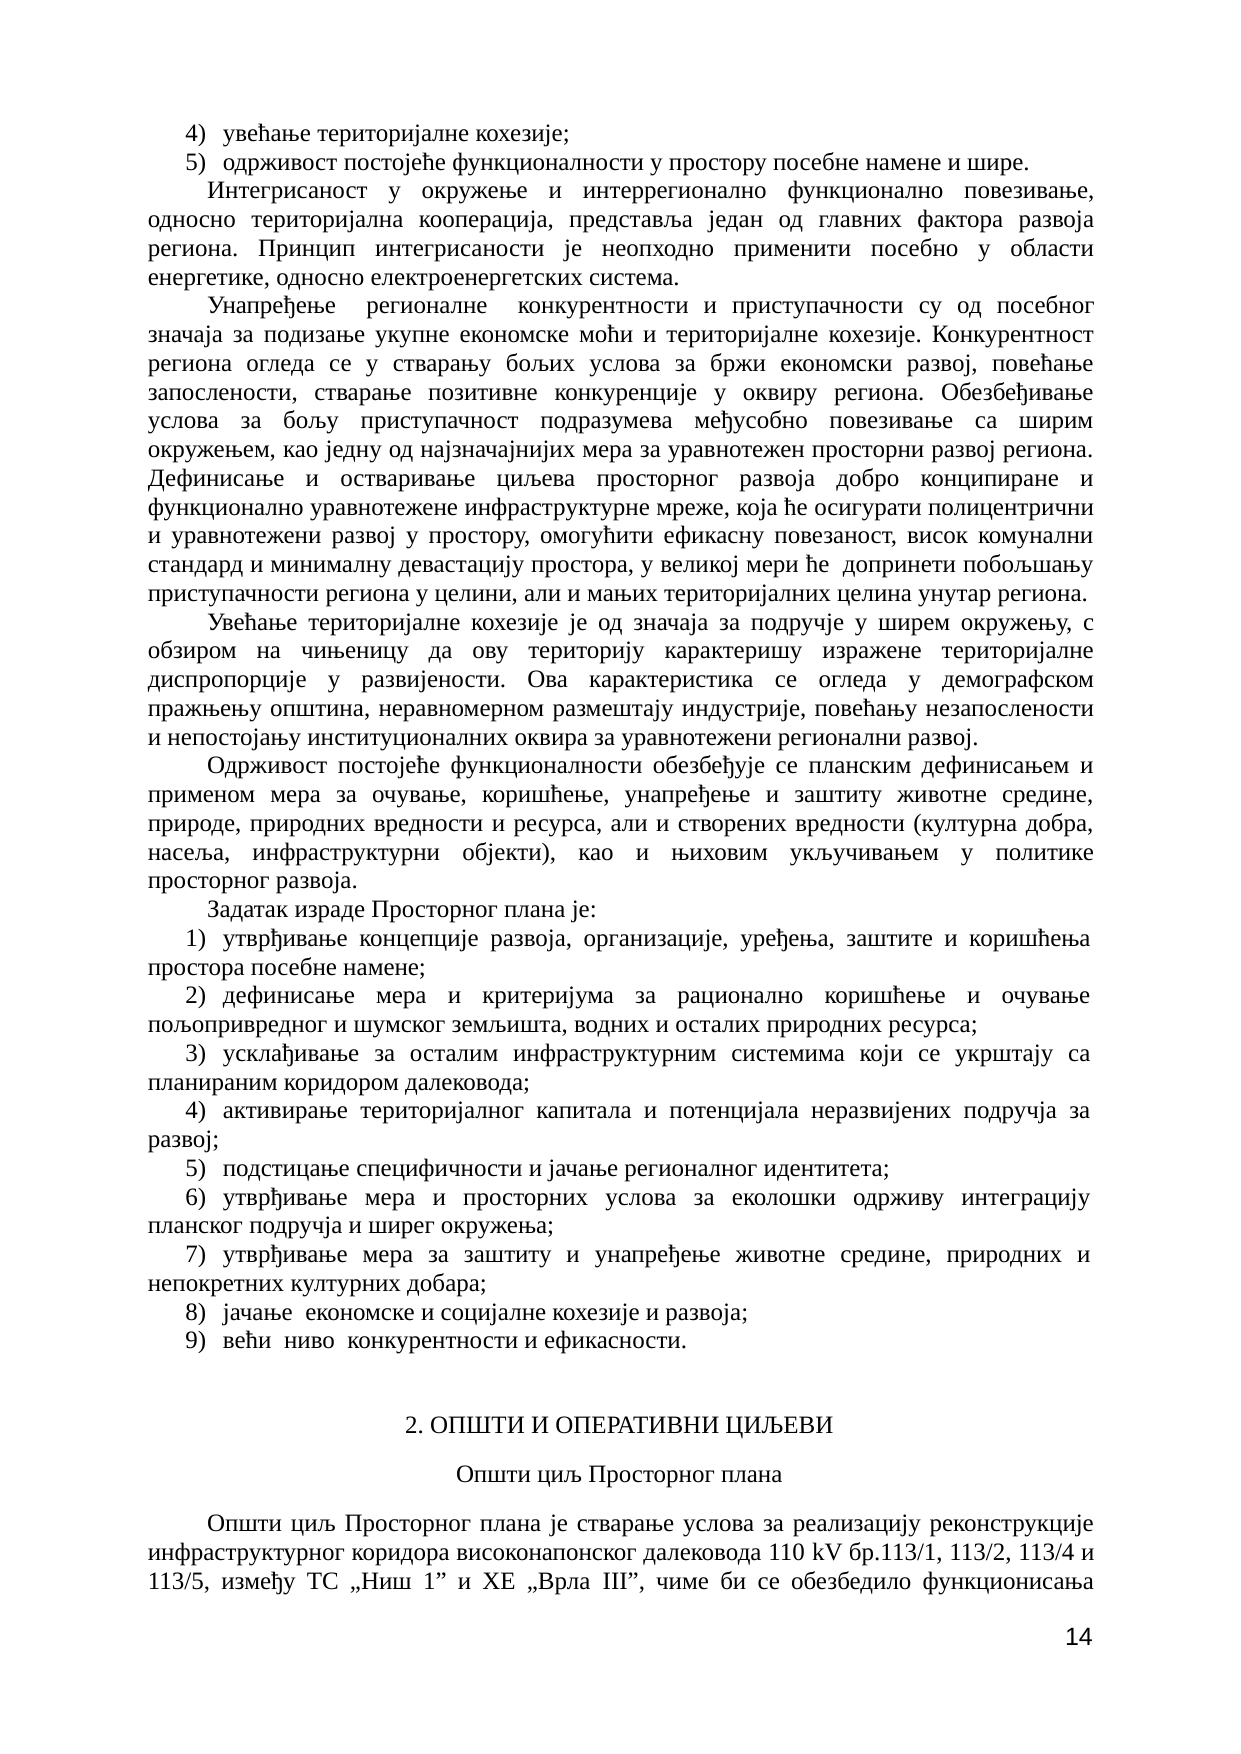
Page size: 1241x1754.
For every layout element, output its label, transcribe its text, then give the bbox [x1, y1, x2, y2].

list већи ниво конкурентности и ефикасности. [185, 1326, 1091, 1354]
text Општи циљ Просторног плана [148, 1459, 1090, 1488]
text Задатак израде Просторног плана је: [148, 894, 1094, 923]
list активирање територијалног капитала и потенцијала неразвијених подручја за развој; [148, 1096, 1091, 1153]
list увећање територијалне кохезије; [185, 118, 1091, 147]
text Интегрисаност у окружење и интеррегионално функционално повезивање, односно територијална кооперација, представља један од главних фактора развоја региона. Принцип интегрисаности је неопходно применити посебно у области енергетике, односно електроенергетских система. [148, 176, 1094, 291]
text 2. ОПШТИ И ОПЕРАТИВНИ ЦИЉЕВИ [148, 1410, 1090, 1439]
text Унапређење регионалне конкурентности и приступачности су од посебног значаја за подизање укупне економске моћи и територијалне кохезије. Конкурентност региона огледа се у стварању бољих услова за бржи економски развој, повећање запослености, стварање позитивне конкуренције у оквиру региона. Обезбеђивање услова за бољу приступачност подразумева међусобно повезивање са ширим окружењем, као једну од најзначајнијих мера за уравнотежен просторни развој региона. Дефинисање и остваривање циљева просторног развоја добро конципиране и функционално уравнотежене инфраструктурне мреже, која ће осигурати полицентрични и уравнотежени развој у простору, омогућити ефикасну повезаност, висок комунални стандард и минималну девастацију простора, у великој мери ће допринети побољшању приступачности региона у целини, али и мањих територијалних целина унутар региона. [148, 291, 1094, 607]
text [148, 1508, 1094, 1595]
list подстицање специфичности и јачање регионалног идентитета; [185, 1153, 1091, 1182]
list утврђивање концепције развоја, организације, уређења, заштите и коришћења простора посебне намене; [148, 923, 1091, 981]
list утврђивање мера и просторних услова за еколошки одрживу интеграцију планског подручја и ширег окружења; [148, 1182, 1091, 1239]
list одрживост постојеће функционалности у простору посебне намене и шире. [185, 147, 1091, 176]
list утврђивање мера за заштиту и унапређење животне средине, природних и непокретних културних добара; [148, 1239, 1091, 1297]
text Увећање територијалне кохезије је од значаја за подручје у ширем окружењу, с обзиром на чињеницу да ову територију карактеришу изражене територијалне диспропорције у развијености. Ова карактеристика се огледа у демографском пражњењу општина, неравномерном размештају индустрије, повећању незапослености и непостојању институционалних оквира за уравнотежени регионални развој. [148, 607, 1094, 751]
list дефинисање мера и критеријума за рационално коришћење и очување пољопривредног и шумског земљишта, водних и осталих природних ресурса; [148, 981, 1091, 1038]
text Одрживост постојеће функционалности обезбеђује се планским дефинисањем и применом мера за очување, коришћење, унапређење и заштиту животне средине, природе, природних вредности и ресурса, али и створених вредности (културна добра, насеља, инфраструктурни објекти), као и њиховим укључивањем у политике просторног развоја. [148, 751, 1094, 894]
list јачање економске и социјалне кохезије и развоја; [185, 1297, 1091, 1326]
list усклађивање за осталим инфраструктурним системима који се укрштају са планираним коридором далековода; [148, 1038, 1091, 1096]
